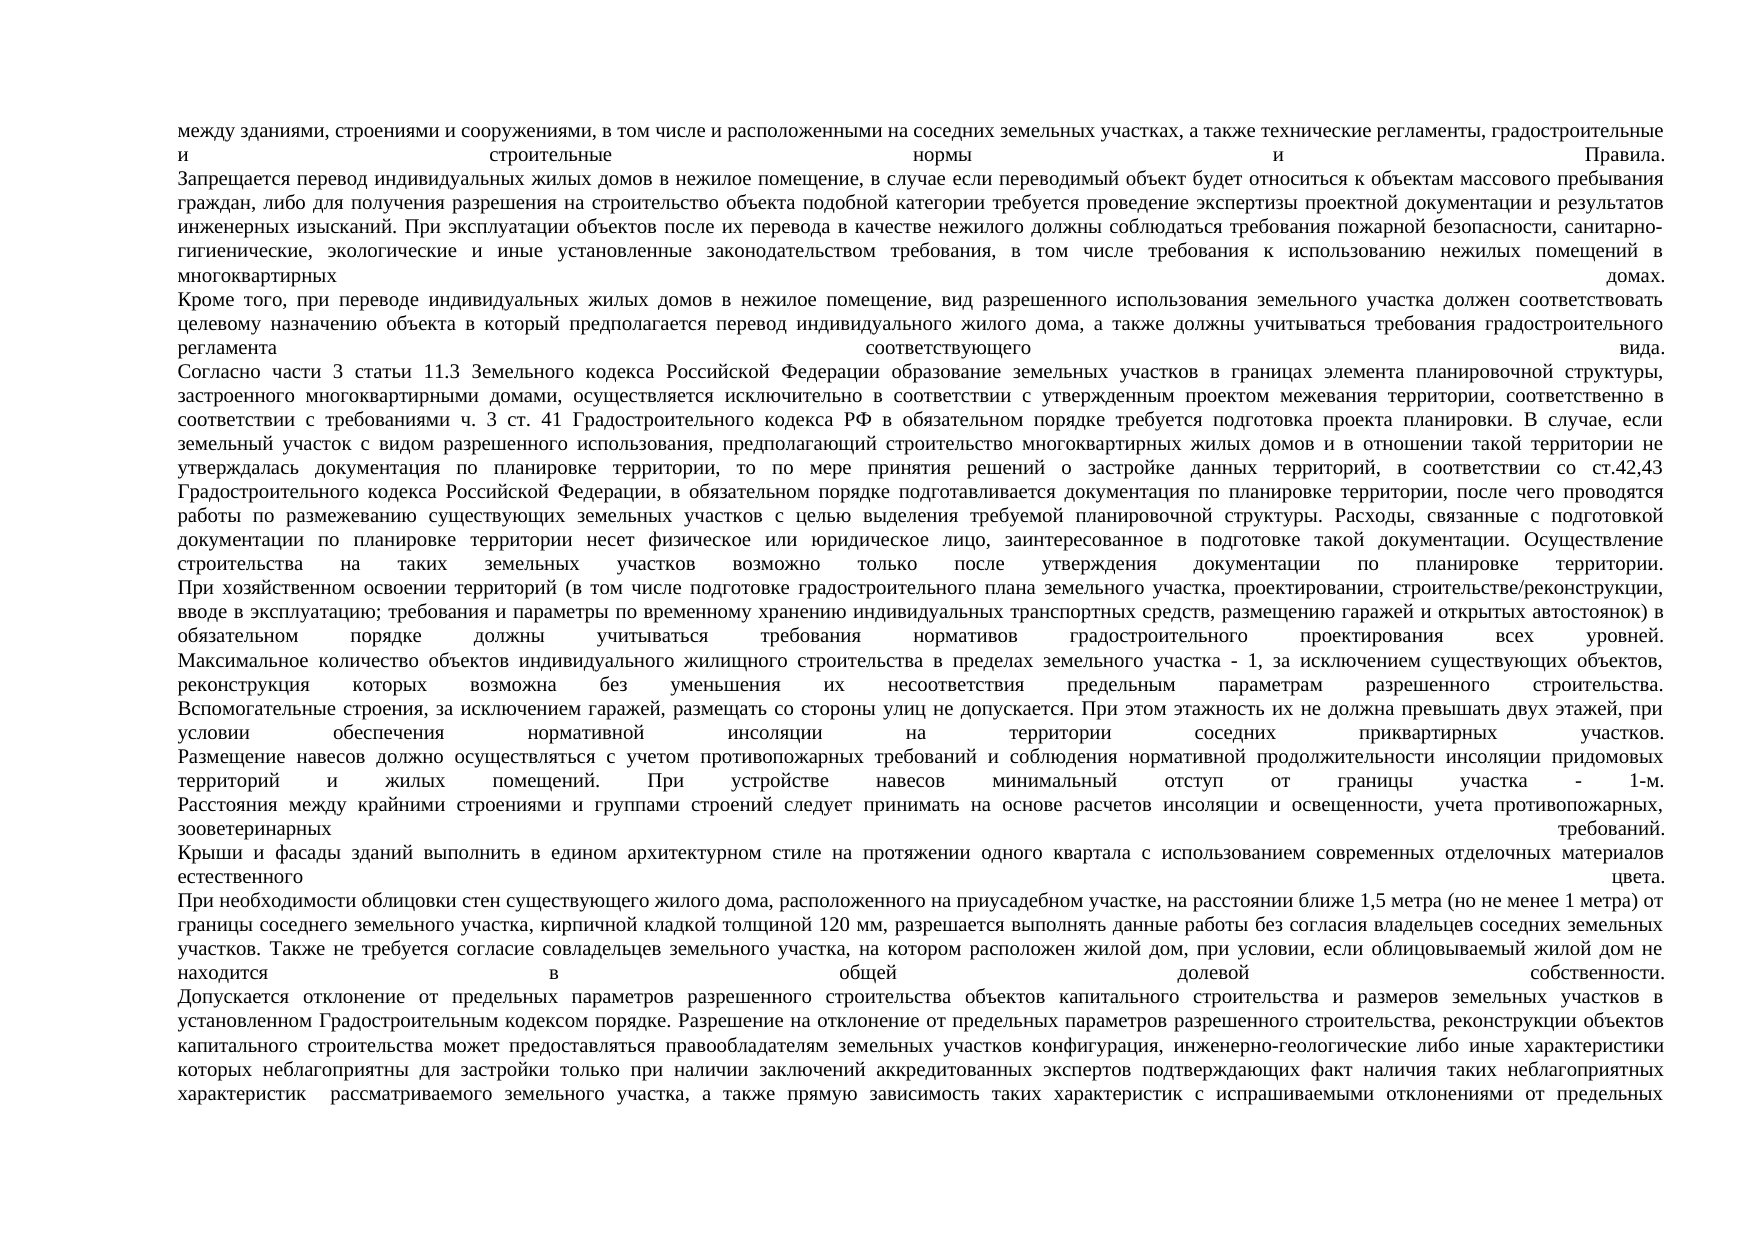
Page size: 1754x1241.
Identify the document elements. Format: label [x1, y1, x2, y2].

text [177, 118, 1665, 1105]
